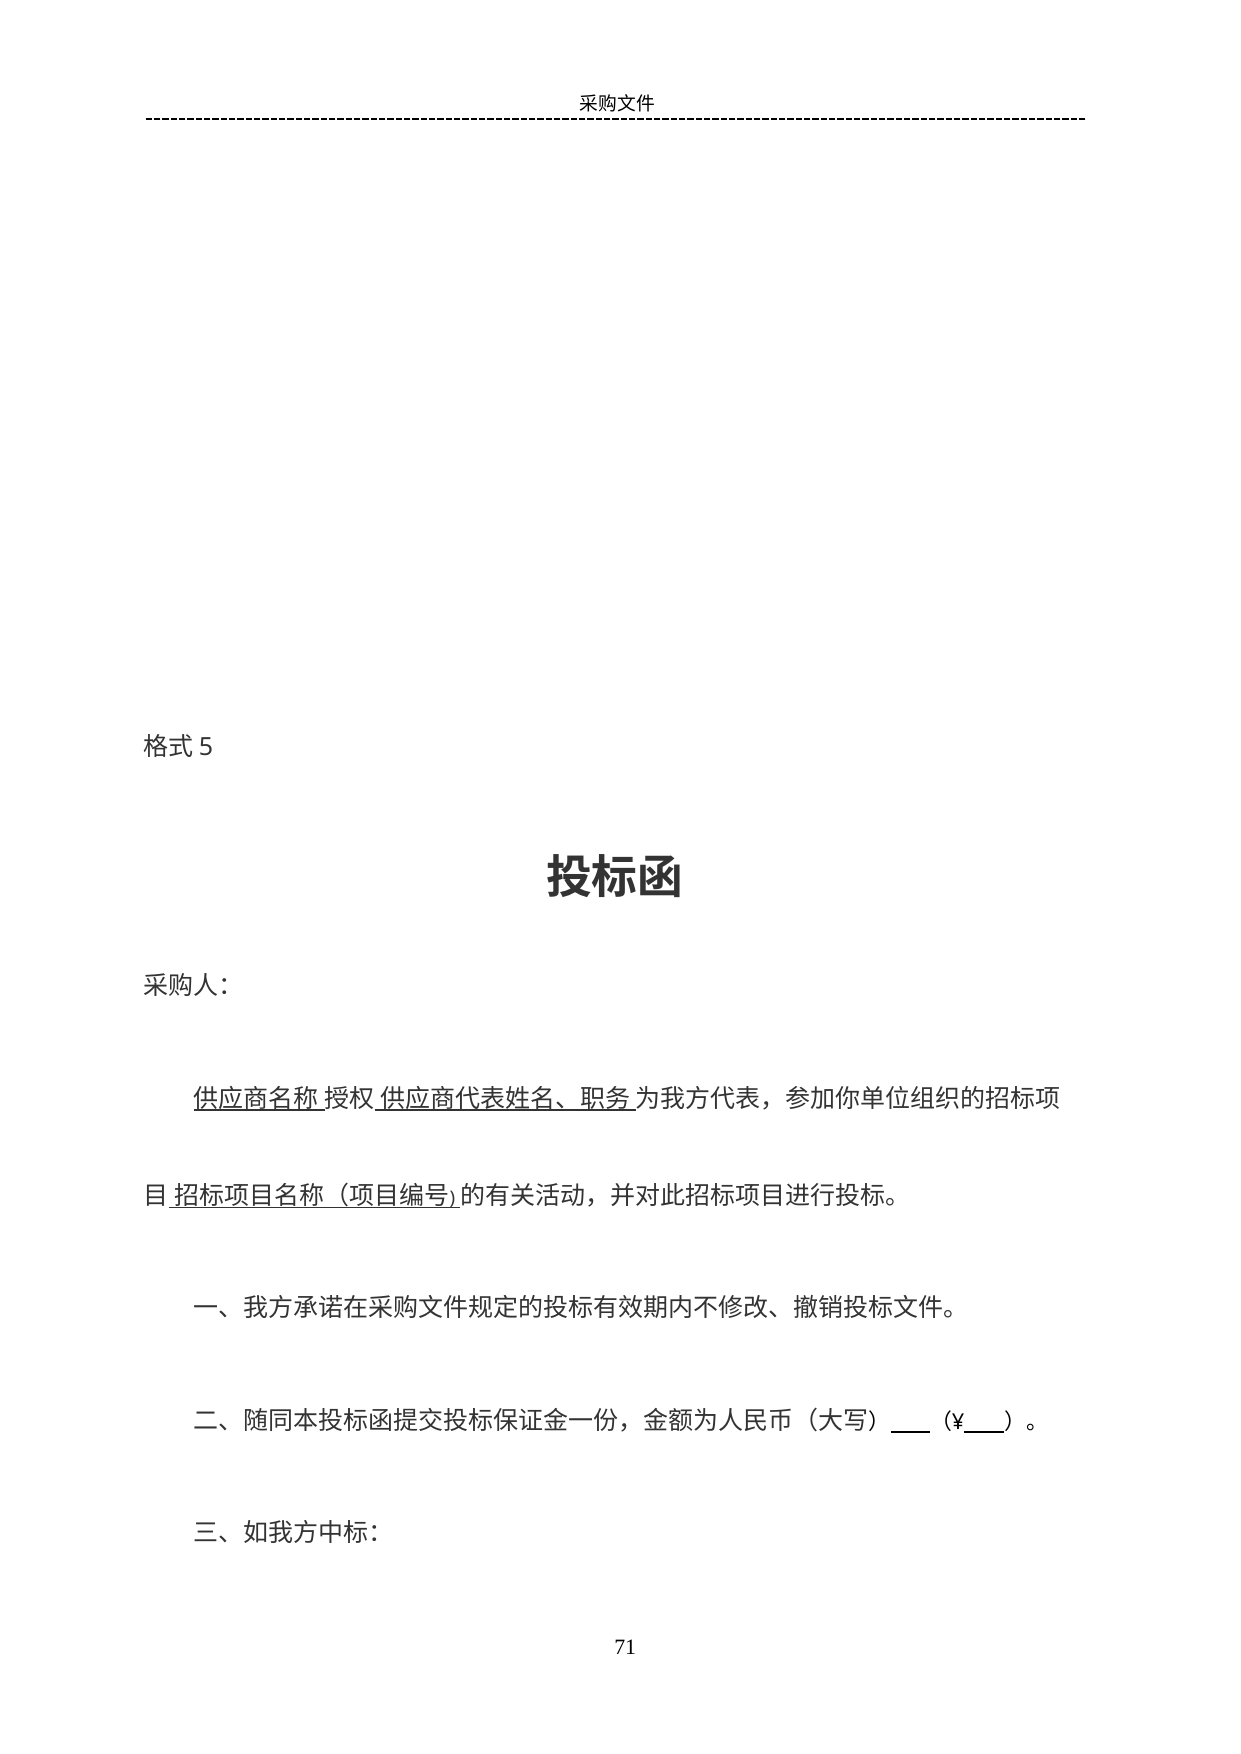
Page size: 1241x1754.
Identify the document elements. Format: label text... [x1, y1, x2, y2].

text 供应商名称 授权 供应商代表姓名、职务 为我方代表，参加你单位组织的招标项目 招标项目名称（项目编号) 的有关活动，并对此招标项目进行投标。 [144, 1064, 1085, 1226]
text 一、我方承诺在采购文件规定的投标有效期内不修改、撤销投标文件。 [144, 1273, 1085, 1338]
text 二、随同本投标函提交投标保证金一份，金额为人民币（大写） （¥ ）。 [144, 1386, 1085, 1451]
text 格式5 [144, 712, 1085, 777]
text 三、如我方中标： [144, 1498, 1085, 1563]
text 采购人： [144, 951, 1085, 1016]
text 投标函 [144, 825, 1085, 922]
